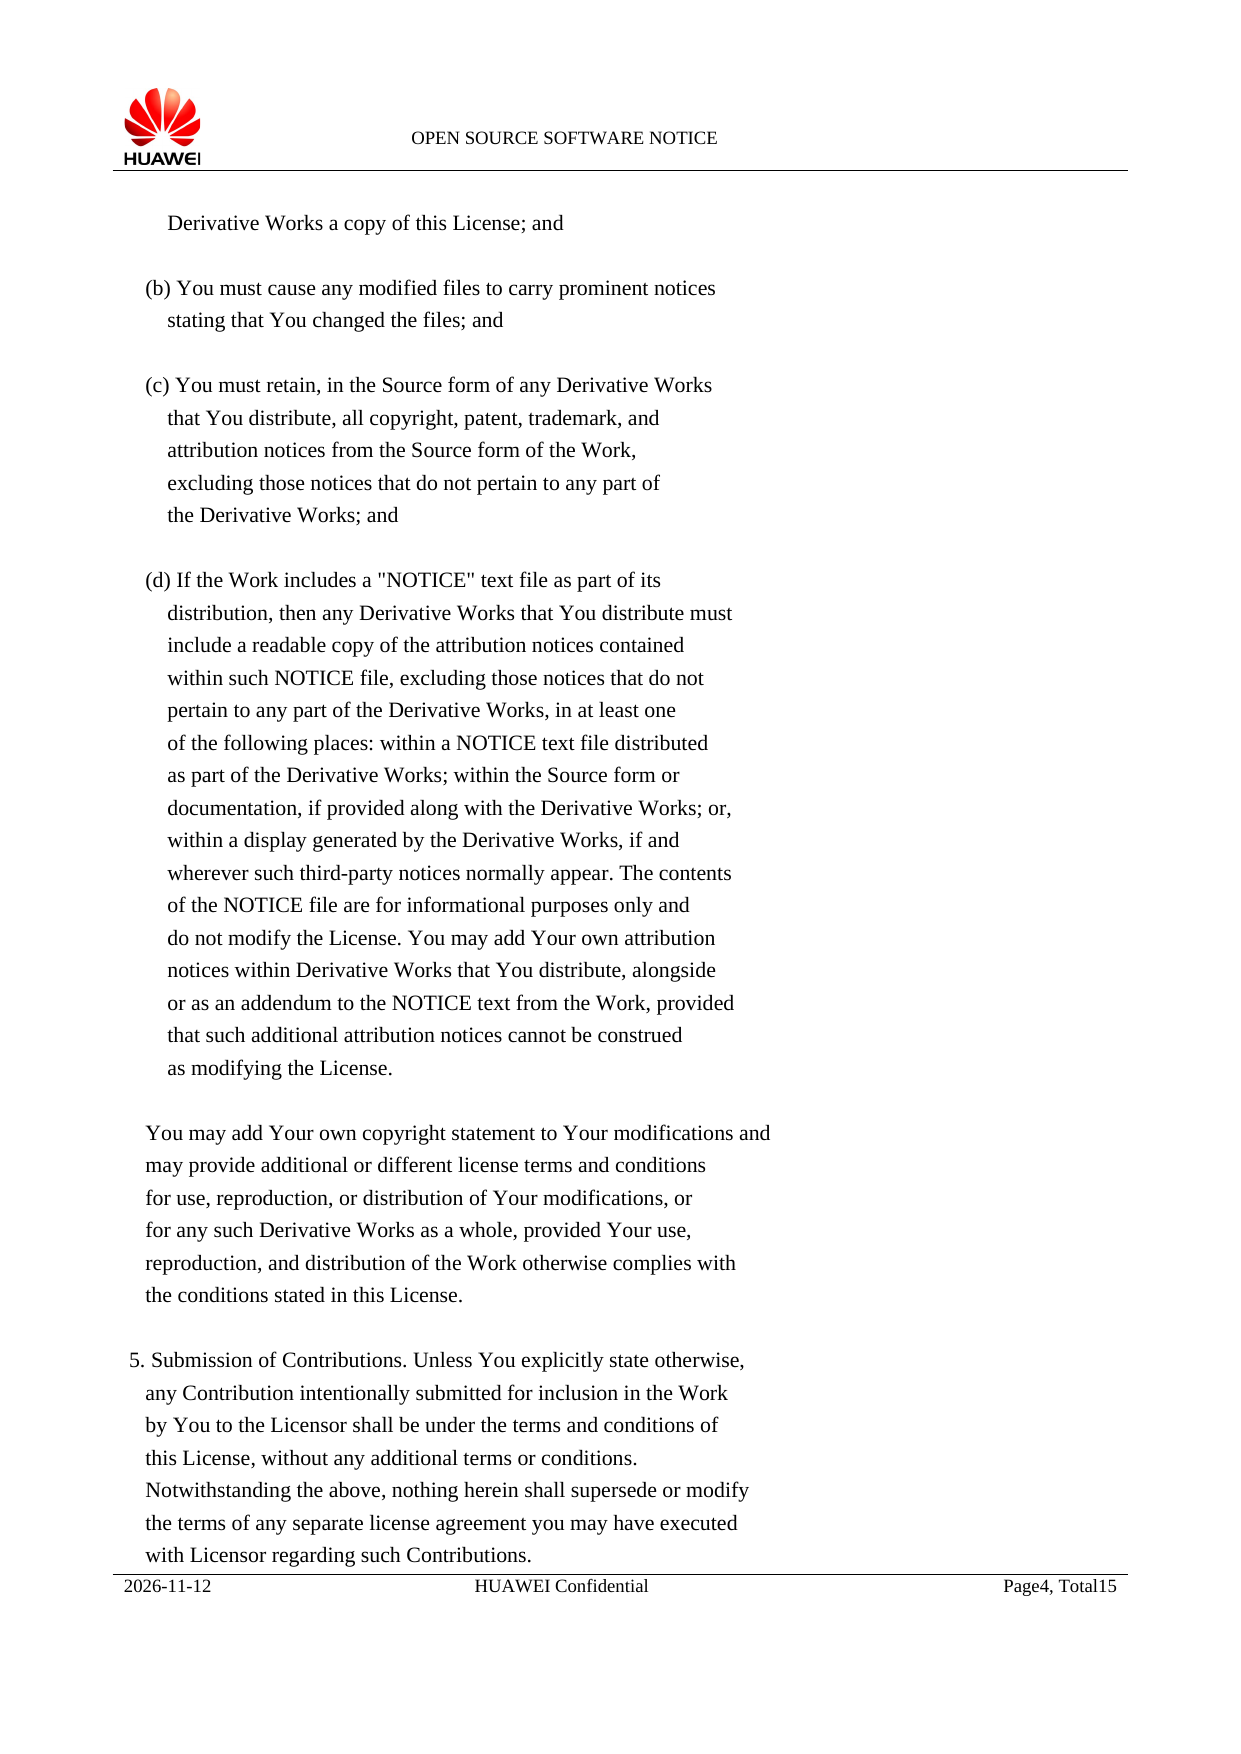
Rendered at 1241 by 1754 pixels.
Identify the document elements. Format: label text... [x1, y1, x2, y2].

picture [124, 88, 201, 165]
